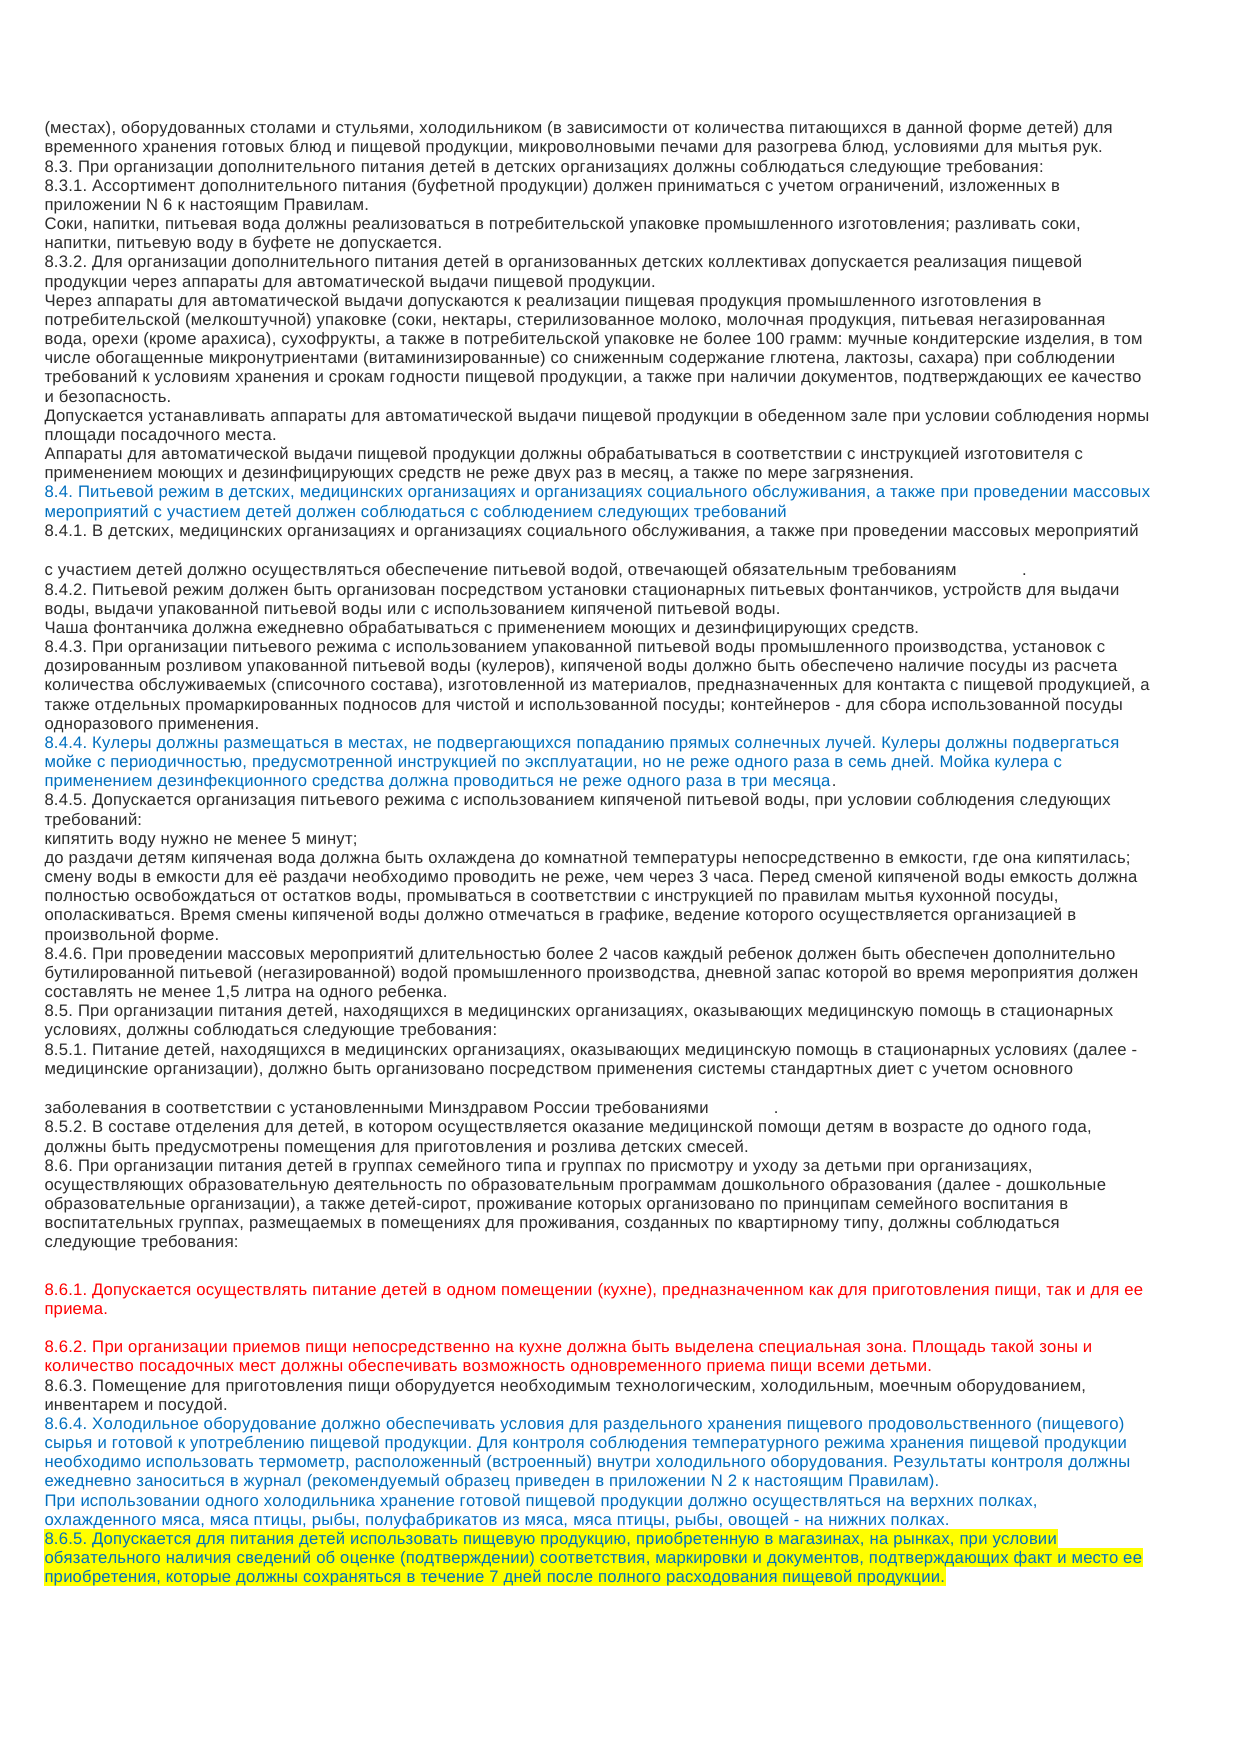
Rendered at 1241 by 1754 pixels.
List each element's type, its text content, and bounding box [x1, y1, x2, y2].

text 8.4.6. При проведении массовых мероприятий длительностью более 2 часов каждый ребенок должен быть обеспечен дополнительно бутилированной питьевой (негазированной) водой промышленного производства, дневной запас которой во время мероприятия должен составлять не менее 1,5 литра на одного ребенка. [44, 943, 1152, 1001]
text 8.5.1. Питание детей, находящихся в медицинских организациях, оказывающих медицинскую помощь в стационарных условиях (далее - медицинские организации), должно быть организовано посредством применения системы стандартных диет с учетом основного заболевания в соответствии с установленными Минздравом России требованиями. 8.5.2. В составе отделения для детей, в котором осуществляется оказание медицинской помощи детям в возрасте до одного года, должны быть предусмотрены помещения для приготовления и розлива детских смесей. [44, 1039, 1152, 1156]
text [44, 118, 1152, 156]
text 8.4.1. В детских, медицинских организациях и организациях социального обслуживания, а также при проведении массовых мероприятий с участием детей должно осуществляться обеспечение питьевой водой, отвечающей обязательным требованиям. [44, 521, 1152, 579]
text 8.4.2. Питьевой режим должен быть организован посредством установки стационарных питьевых фонтанчиков, устройств для выдачи воды, выдачи упакованной питьевой воды или с использованием кипяченой питьевой воды. Чаша фонтанчика должна ежедневно обрабатываться с применением моющих и дезинфицирующих средств. [44, 579, 1152, 637]
text 8.6.1. Допускается осуществлять питание детей в одном помещении (кухне), предназначенном как для приготовления пищи, так и для ее приема. [44, 1279, 1152, 1318]
text кипятить воду нужно не менее 5 минут; до раздачи детям кипяченая вода должна быть охлаждена до комнатной температуры непосредственно в емкости, где она кипятилась; смену воды в емкости для её раздачи необходимо проводить не реже, чем через 3 часа. Перед сменой кипяченой воды емкость должна полностью освобождаться от остатков воды, промываться в соответствии с инструкцией по правилам мытья кухонной посуды, ополаскиваться. Время смены кипяченой воды должно отмечаться в графике, ведение которого осуществляется организацией в произвольной форме. [44, 828, 1152, 943]
text 8.5. При организации питания детей, находящихся в медицинских организациях, оказывающих медицинскую помощь в стационарных условиях, должны соблюдаться следующие требования: [44, 1001, 1152, 1039]
text 8.6.2. При организации приемов пищи непосредственно на кухне должна быть выделена специальная зона. Площадь такой зоны и количество посадочных мест должны обеспечивать возможность одновременного приема пищи всеми детьми. [44, 1337, 1152, 1375]
text 8.4.3. При организации питьевого режима с использованием упакованной питьевой воды промышленного производства, установок с дозированным розливом упакованной питьевой воды (кулеров), кипяченой воды должно быть обеспечено наличие посуды из расчета количества обслуживаемых (списочного состава), изготовленной из материалов, предназначенных для контакта с пищевой продукцией, а также отдельных промаркированных подносов для чистой и использованной посуды; контейнеров - для сбора использованной посуды одноразового применения. 8.4.4. Кулеры должны размещаться в местах, не подвергающихся попаданию прямых солнечных лучей. Кулеры должны подвергаться мойке с периодичностью, предусмотренной инструкцией по эксплуатации, но не реже одного раза в семь дней. Мойка кулера с применением дезинфекционного средства должна проводиться не реже одного раза в три месяца. [44, 637, 1152, 790]
text 8.3.1. Ассортимент дополнительного питания (буфетной продукции) должен приниматься с учетом ограничений, изложенных в приложении N 6 к настоящим Правилам. Соки, напитки, питьевая вода должны реализоваться в потребительской упаковке промышленного изготовления; разливать соки, напитки, питьевую воду в буфете не допускается. [44, 176, 1152, 252]
text 8.4. Питьевой режим в детских, медицинских организациях и организациях социального обслуживания, а также при проведении массовых мероприятий с участием детей должен соблюдаться с соблюдением следующих требований [44, 482, 1152, 521]
text 8.3.2. Для организации дополнительного питания детей в организованных детских коллективах допускается реализация пищевой продукции через аппараты для автоматической выдачи пищевой продукции. Через аппараты для автоматической выдачи допускаются к реализации пищевая продукция промышленного изготовления в потребительской (мелкоштучной) упаковке (соки, нектары, стерилизованное молоко, молочная продукция, питьевая негазированная вода, орехи (кроме арахиса), сухофрукты, а также в потребительской упаковке не более 100 грамм: мучные кондитерские изделия, в том числе обогащенные микронутриентами (витаминизированные) со сниженным содержание глютена, лактозы, сахара) при соблюдении требований к условиям хранения и срокам годности пищевой продукции, а также при наличии документов, подтверждающих ее качество и безопасность. Допускается устанавливать аппараты для автоматической выдачи пищевой продукции в обеденном зале при условии соблюдения нормы площади посадочного места. Аппараты для автоматической выдачи пищевой продукции должны обрабатываться в соответствии с инструкцией изготовителя с применением моющих и дезинфицирующих средств не реже двух раз в месяц, а также по мере загрязнения. [44, 252, 1152, 482]
text 8.6.4. Холодильное оборудование должно обеспечивать условия для раздельного хранения пищевого продовольственного (пищевого) сырья и готовой к употреблению пищевой продукции. Для контроля соблюдения температурного режима хранения пищевой продукции необходимо использовать термометр, расположенный (встроенный) внутри холодильного оборудования. Результаты контроля должны ежедневно заноситься в журнал (рекомендуемый образец приведен в приложении N 2 к настоящим Правилам). При использовании одного холодильника хранение готовой пищевой продукции должно осуществляться на верхних полках, охлажденного мяса, мяса птицы, рыбы, полуфабрикатов из мяса, мяса птицы, рыбы, овощей - на нижних полках. [44, 1414, 1152, 1529]
text 8.6. При организации питания детей в группах семейного типа и группах по присмотру и уходу за детьми при организациях, осуществляющих образовательную деятельность по образовательным программам дошкольного образования (далее - дошкольные образовательные организации), а также детей-сирот, проживание которых организовано по принципам семейного воспитания в воспитательных группах, размещаемых в помещениях для проживания, созданных по квартирному типу, должны соблюдаться следующие требования: [44, 1156, 1152, 1279]
text 8.3. При организации дополнительного питания детей в детских организациях должны соблюдаться следующие требования: [44, 156, 1152, 176]
text 8.4.5. Допускается организация питьевого режима с использованием кипяченой питьевой воды, при условии соблюдения следующих требований: [44, 790, 1152, 828]
text 8.6.3. Помещение для приготовления пищи оборудуется необходимым технологическим, холодильным, моечным оборудованием, инвентарем и посудой. [44, 1375, 1152, 1414]
